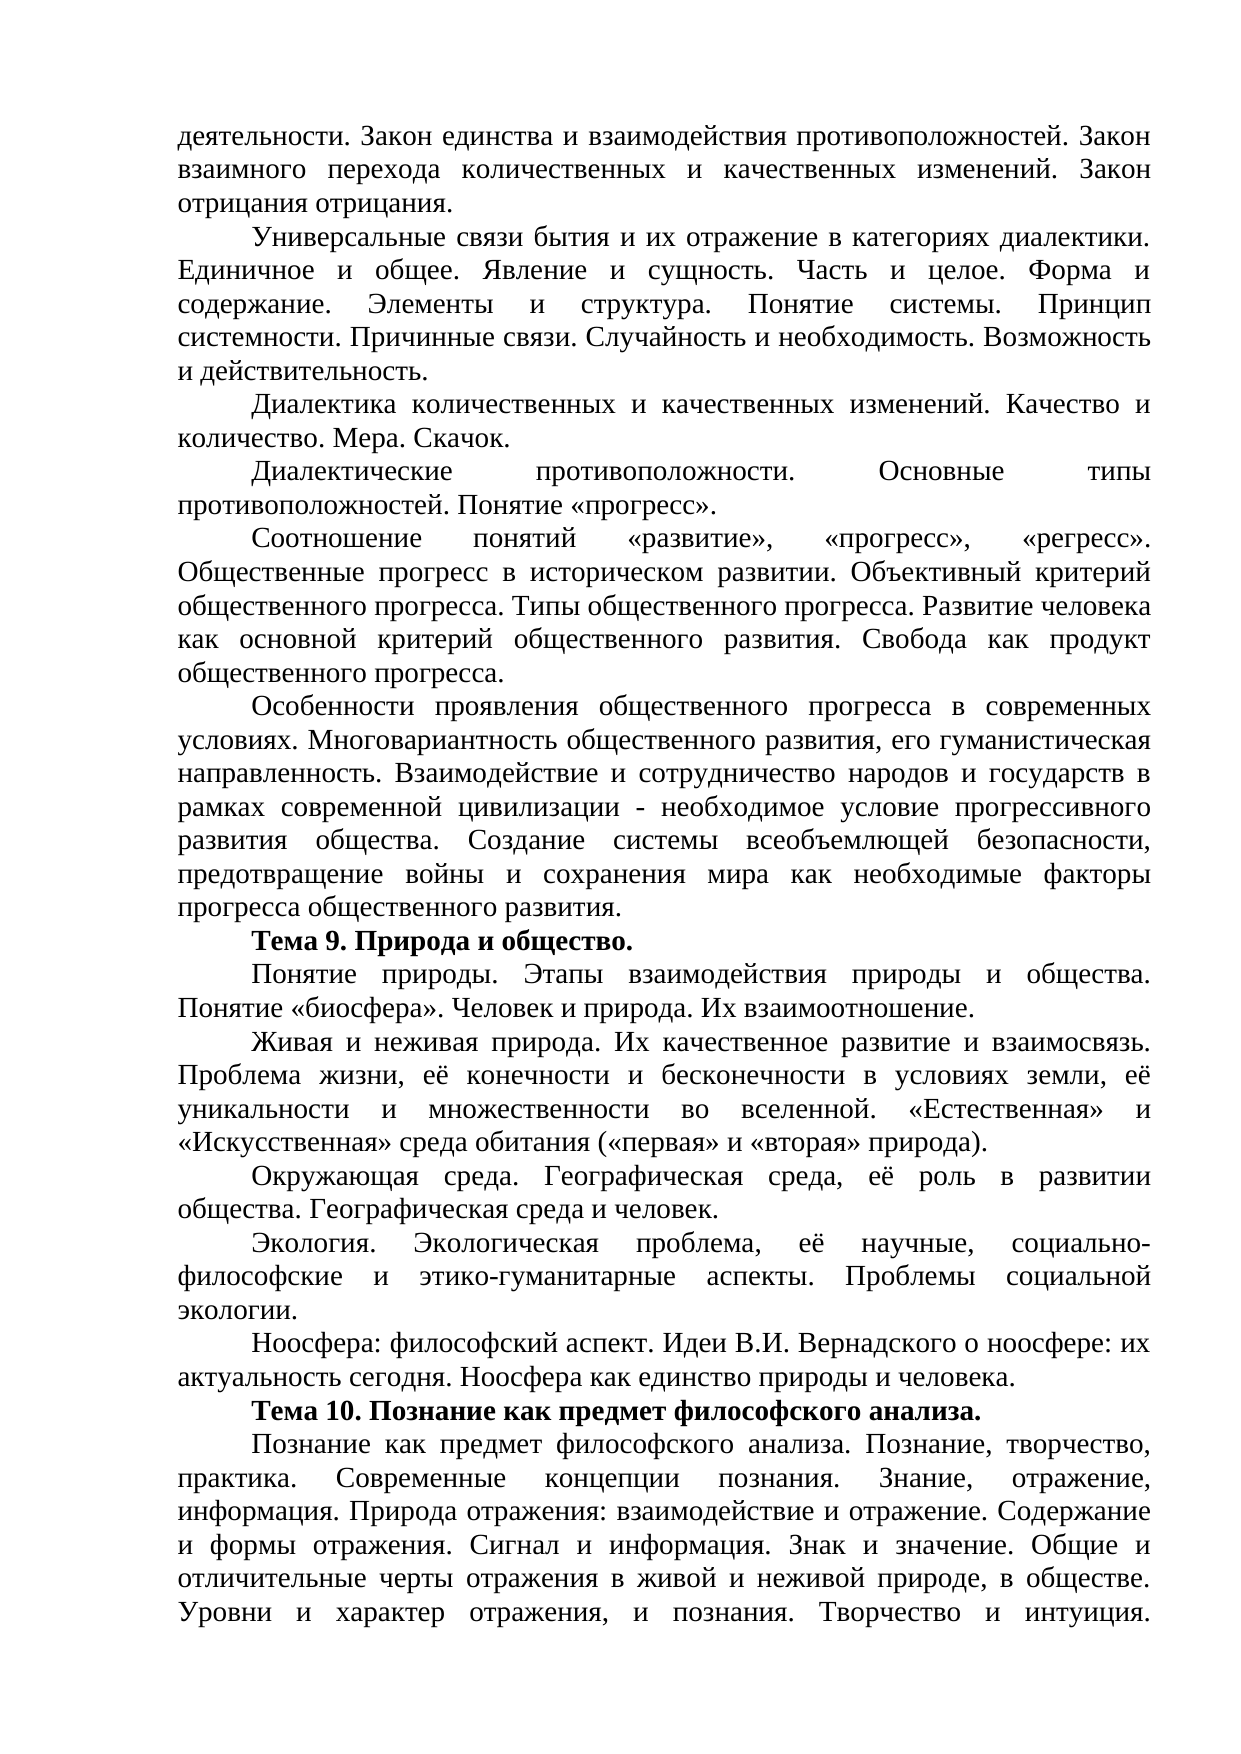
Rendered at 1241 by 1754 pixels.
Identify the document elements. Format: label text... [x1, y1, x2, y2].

text Экология. Экологическая проблема, её научные, социально-философские и этико-гуманитарные аспекты. Проблемы социальной экологии. [177, 1225, 1152, 1326]
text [177, 118, 1152, 219]
text Окружающая среда. Географическая среда, её роль в развитии общества. Географическая среда и человек. [177, 1158, 1152, 1225]
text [177, 1426, 1152, 1627]
text Диалектика количественных и качественных изменений. Качество и количество. Мера. Скачок. [177, 386, 1152, 453]
text Понятие природы. Этапы взаимодействия природы и общества. Понятие «биосфера». Человек и природа. Их взаимоотношение. [177, 957, 1152, 1024]
text Тема 9. Природа и общество. [177, 923, 1152, 957]
text Тема 10. Познание как предмет философского анализа. [177, 1393, 1152, 1426]
text Соотношение понятий «развитие», «прогресс», «регресс». Общественные прогресс в историческом развитии. Объективный критерий общественного прогресса. Типы общественного прогресса. Развитие человека как основной критерий общественного развития. Свобода как продукт общественного прогресса. [177, 521, 1152, 688]
text Универсальные связи бытия и их отражение в категориях диалектики. Единичное и общее. Явление и сущность. Часть и целое. Форма и содержание. Элементы и структура. Понятие системы. Принцип системности. Причинные связи. Случайность и необходимость. Возможность и действительность. [177, 219, 1152, 386]
text Ноосфера: философский аспект. Идеи В.И. Вернадского о ноосфере: их актуальность сегодня. Ноосфера как единство природы и человека. [177, 1326, 1152, 1393]
text Особенности проявления общественного прогресса в современных условиях. Многовариантность общественного развития, его гуманистическая направленность. Взаимодействие и сотрудничество народов и государств в рамках современной цивилизации - необходимое условие прогрессивного развития общества. Создание системы всеобъемлющей безопасности, предотвращение войны и сохранения мира как необходимые факторы прогресса общественного развития. [177, 688, 1152, 923]
text Живая и неживая природа. Их качественное развитие и взаимосвязь. Проблема жизни, её конечности и бесконечности в условиях земли, её уникальности и множественности во вселенной. «Естественная» и «Искусственная» среда обитания («первая» и «вторая» природа). [177, 1024, 1152, 1158]
text Диалектические противоположности. Основные типы противоположностей. Понятие «прогресс». [177, 453, 1152, 521]
